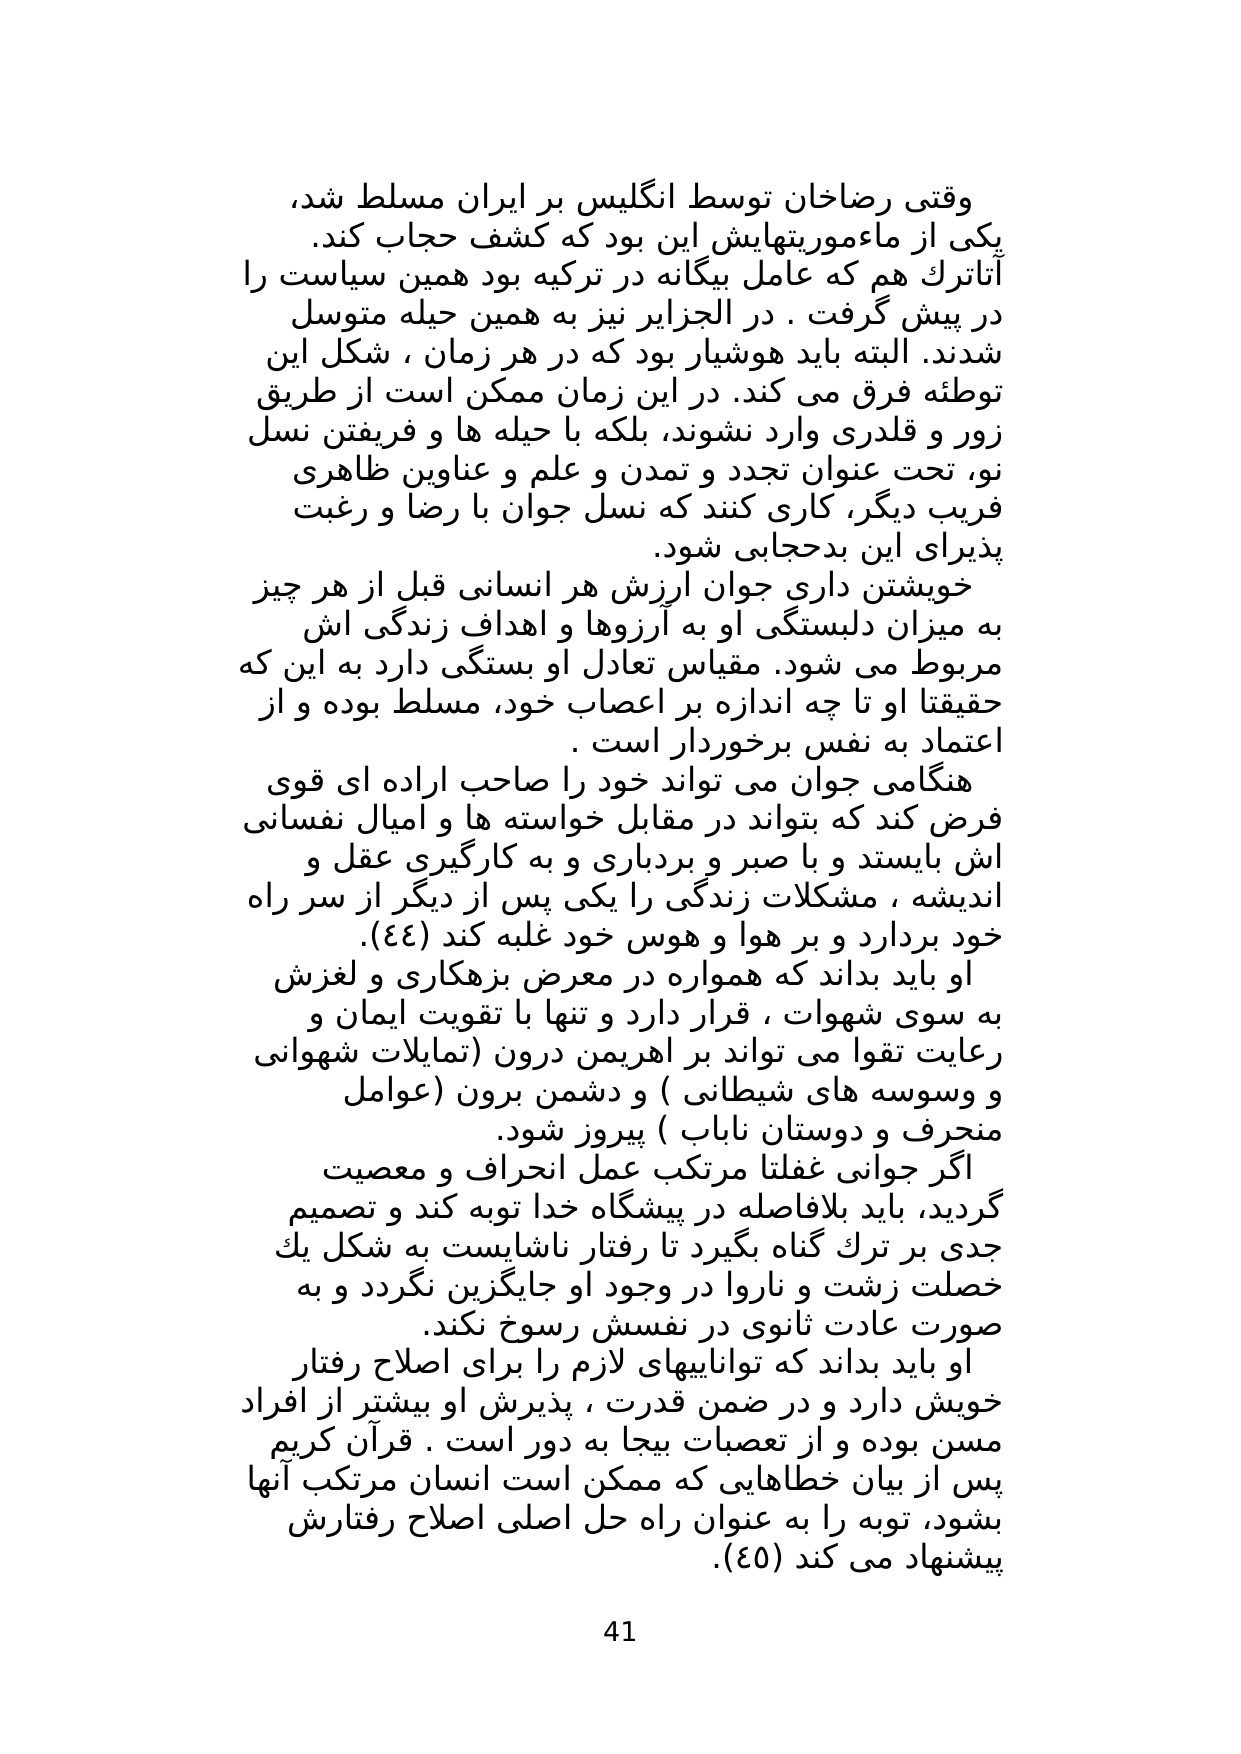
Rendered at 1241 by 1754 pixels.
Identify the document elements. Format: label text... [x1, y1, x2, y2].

text او بايد بداند كه تواناييهاى لازم را براى اصلاح رفتار خويش دارد و در ضمن قدرت ، پذيرش او بيشتر از افراد مسن بوده و از تعصبات بيجا به دور است . قرآن كريم پس از بيان خطاهايى كه ممكن است انسان مرتكب آنها بشود، توبه را به عنوان راه حل اصلى اصلاح رفتارش پيشنهاد مى كند (٤٥). [236, 1343, 1004, 1576]
text هنگامى جوان مى تواند خود را صاحب اراده اى قوى فرض كند كه بتواند در مقابل خواسته ها و اميال نفسانى اش بايستد و با صبر و بردبارى و به كارگيرى عقل و انديشه ، مشكلات زندگى را يكى پس از ديگر از سر راه خود بردارد و بر هوا و هوس خود غلبه كند (٤٤). [236, 760, 1004, 954]
text او بايد بداند كه همواره در معرض بزهكارى و لغزش به سوى شهوات ، قرار دارد و تنها با تقويت ايمان و رعايت تقوا مى تواند بر اهريمن درون (تمايلات شهوانى و وسوسه هاى شيطانى ) و دشمن برون (عوامل منحرف و دوستان ناباب ) پيروز شود. [236, 954, 1004, 1148]
text اگر جوانى غفلتا مرتكب عمل انحراف و معصيت گرديد، بايد بلافاصله در پيشگاه خدا توبه كند و تصميم جدى بر ترك گناه بگيرد تا رفتار ناشايست به شكل يك خصلت زشت و ناروا در وجود او جايگزين نگردد و به صورت عادت ثانوى در نفسش رسوخ نكند. [236, 1148, 1004, 1343]
text خويشتن دارى جوان ارزش هر انسانى قبل از هر چيز به ميزان دلبستگى او به آرزوها و اهداف زندگى اش مربوط مى شود. مقياس تعادل او بستگى دارد به اين كه حقيقتا او تا چه اندازه بر اعصاب خود، مسلط بوده و از اعتماد به نفس برخوردار است . [236, 566, 1004, 760]
text وقتى رضاخان توسط انگليس بر ايران مسلط شد، يكى از ماءموريتهايش اين بود كه كشف حجاب كند. آتاترك هم كه عامل بيگانه در تركيه بود همين سياست را در پيش گرفت . در الجزاير نيز به همين حيله متوسل شدند. البته بايد هوشيار بود كه در هر زمان ، شكل اين توطئه فرق مى كند. در اين زمان ممكن است از طريق زور و قلدرى وارد نشوند، بلكه با حيله ها و فريفتن نسل نو، تحت عنوان تجدد و تمدن و علم و عناوين ظاهرى فريب ديگر، كارى كنند كه نسل جوان با رضا و رغبت پذيراى اين بدحجابى شود. [236, 177, 1004, 566]
